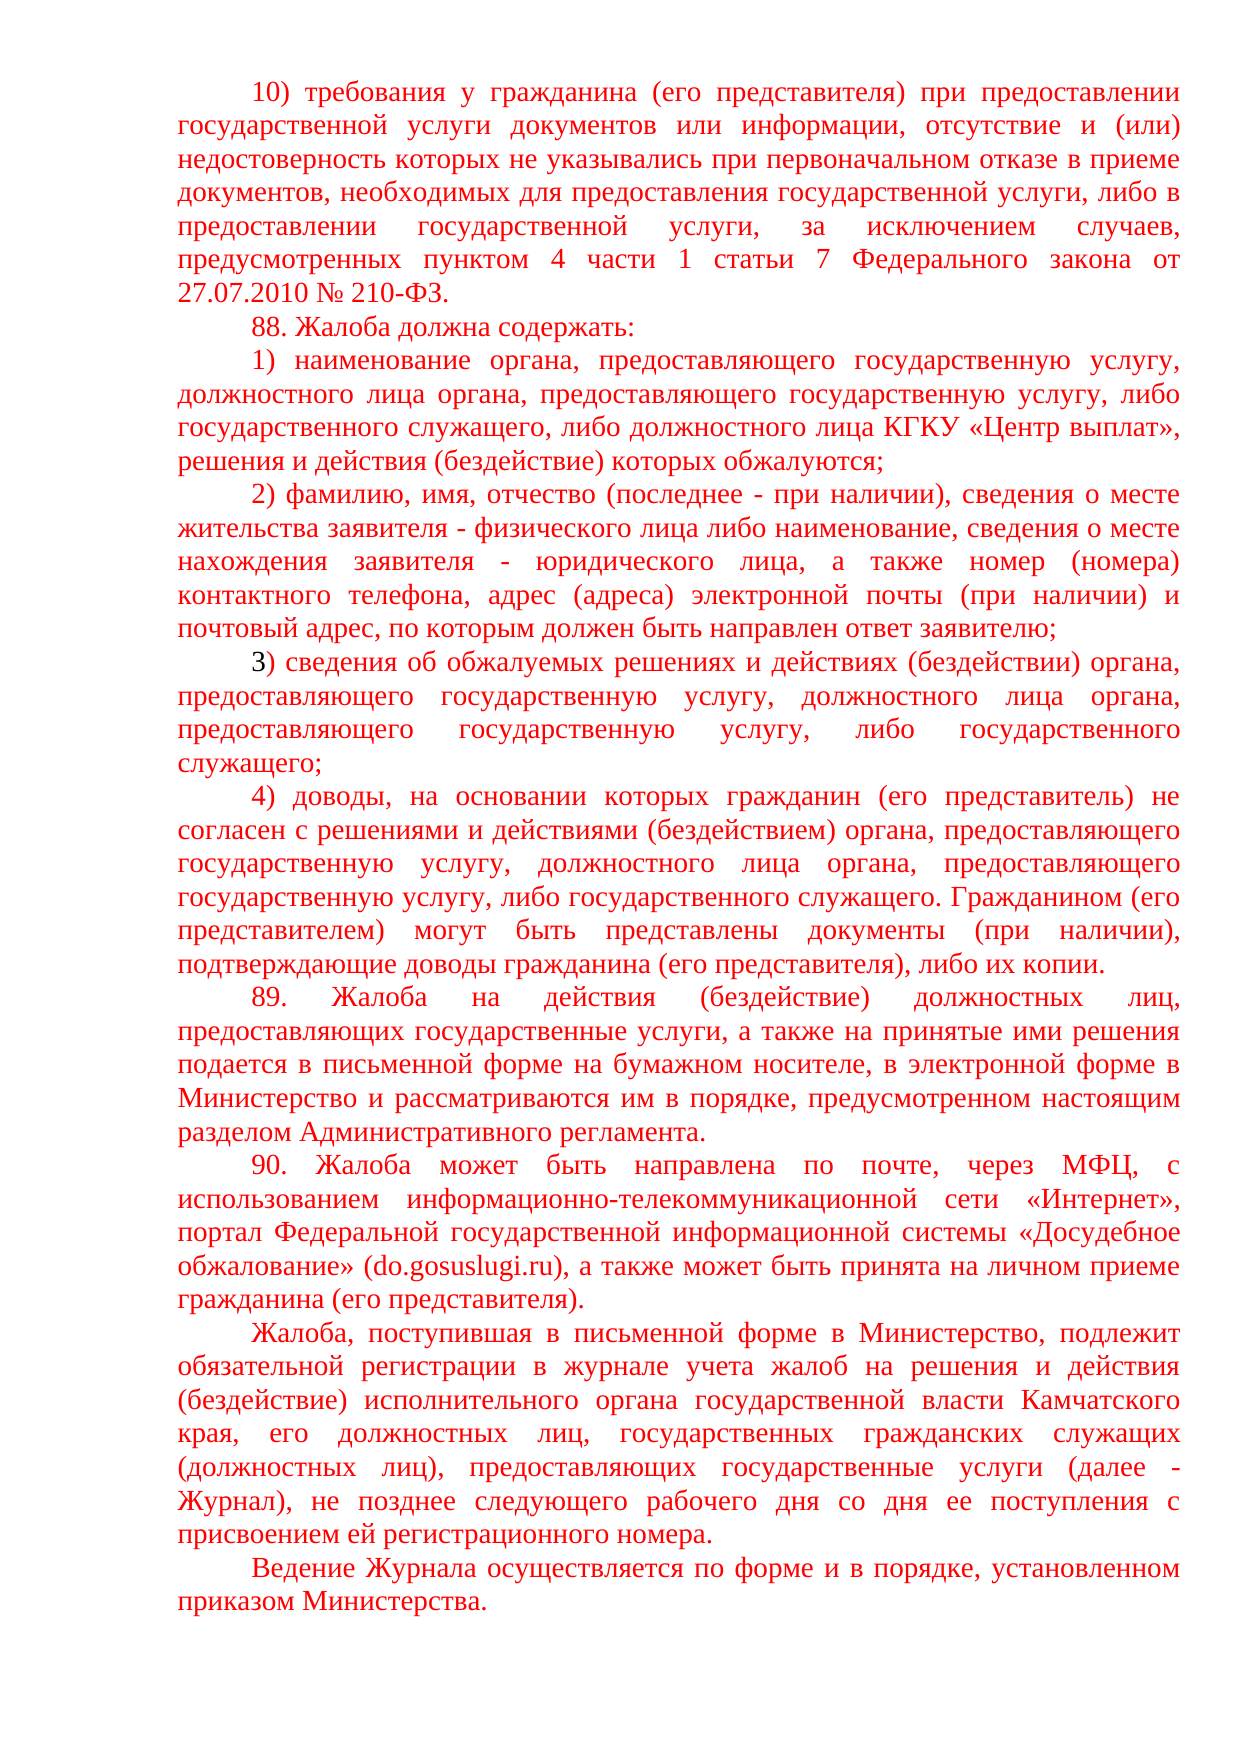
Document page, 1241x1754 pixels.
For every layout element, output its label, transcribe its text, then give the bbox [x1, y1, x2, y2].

text 90. Жалоба может быть направлена по почте, через МФЦ, с использованием информационно-телекоммуникационной сети «Интернет», портал Федеральной государственной информационной системы «Досудебное обжалование» (do.gosuslugi.ru), а также может быть принята на личном приеме гражданина (его представителя). [177, 1147, 1181, 1315]
text Ведение Журнала осуществляется по форме и в порядке, установленном приказом Министерства. [177, 1550, 1181, 1617]
text 3) сведения об обжалуемых решениях и действиях (бездействии) органа, предоставляющего государственную услугу, должностного лица органа, предоставляющего государственную услугу, либо государственного служащего; [177, 644, 1181, 778]
text 88. Жалоба должна содержать: [177, 309, 1181, 342]
text 10) требования у гражданина (его представителя) при предоставлении государственной услуги документов или информации, отсутствие и (или) недостоверность которых не указывались при первоначальном отказе в приеме документов, необходимых для предоставления государственной услуги, либо в предоставлении государственной услуги, за исключением случаев, предусмотренных пунктом 4 части 1 статьи 7 Федерального закона от 27.07.2010 № 210-ФЗ. [177, 74, 1181, 309]
text 2) фамилию, имя, отчество (последнее - при наличии), сведения о месте жительства заявителя - физического лица либо наименование, сведения о месте нахождения заявителя - юридического лица, а также номер (номера) контактного телефона, адрес (адреса) электронной почты (при наличии) и почтовый адрес, по которым должен быть направлен ответ заявителю; [177, 476, 1181, 644]
text 89. Жалоба на действия (бездействие) должностных лиц, предоставляющих государственные услуги, а также на принятые ими решения подается в письменной форме на бумажном носителе, в электронной форме в Министерство и рассматриваются им в порядке, предусмотренном настоящим разделом Административного регламента. [177, 979, 1181, 1147]
text 4) доводы, на основании которых гражданин (его представитель) не согласен с решениями и действиями (бездействием) органа, предоставляющего государственную услугу, должностного лица органа, предоставляющего государственную услугу, либо государственного служащего. Гражданином (его представителем) могут быть представлены документы (при наличии), подтверждающие доводы гражданина (его представителя), либо их копии. [177, 778, 1181, 979]
text Жалоба, поступившая в письменной форме в Министерство, подлежит обязательной регистрации в журнале учета жалоб на решения и действия (бездействие) исполнительного органа государственной власти Камчатского края, его должностных лиц, государственных гражданских служащих (должностных лиц), предоставляющих государственные услуги (далее - Журнал), не позднее следующего рабочего дня со дня ее поступления с присвоением ей регистрационного номера. [177, 1315, 1181, 1550]
text 1) наименование органа, предоставляющего государственную услугу, должностного лица органа, предоставляющего государственную услугу, либо государственного служащего, либо должностного лица КГКУ «Центр выплат», решения и действия (бездействие) которых обжалуются; [177, 342, 1181, 476]
